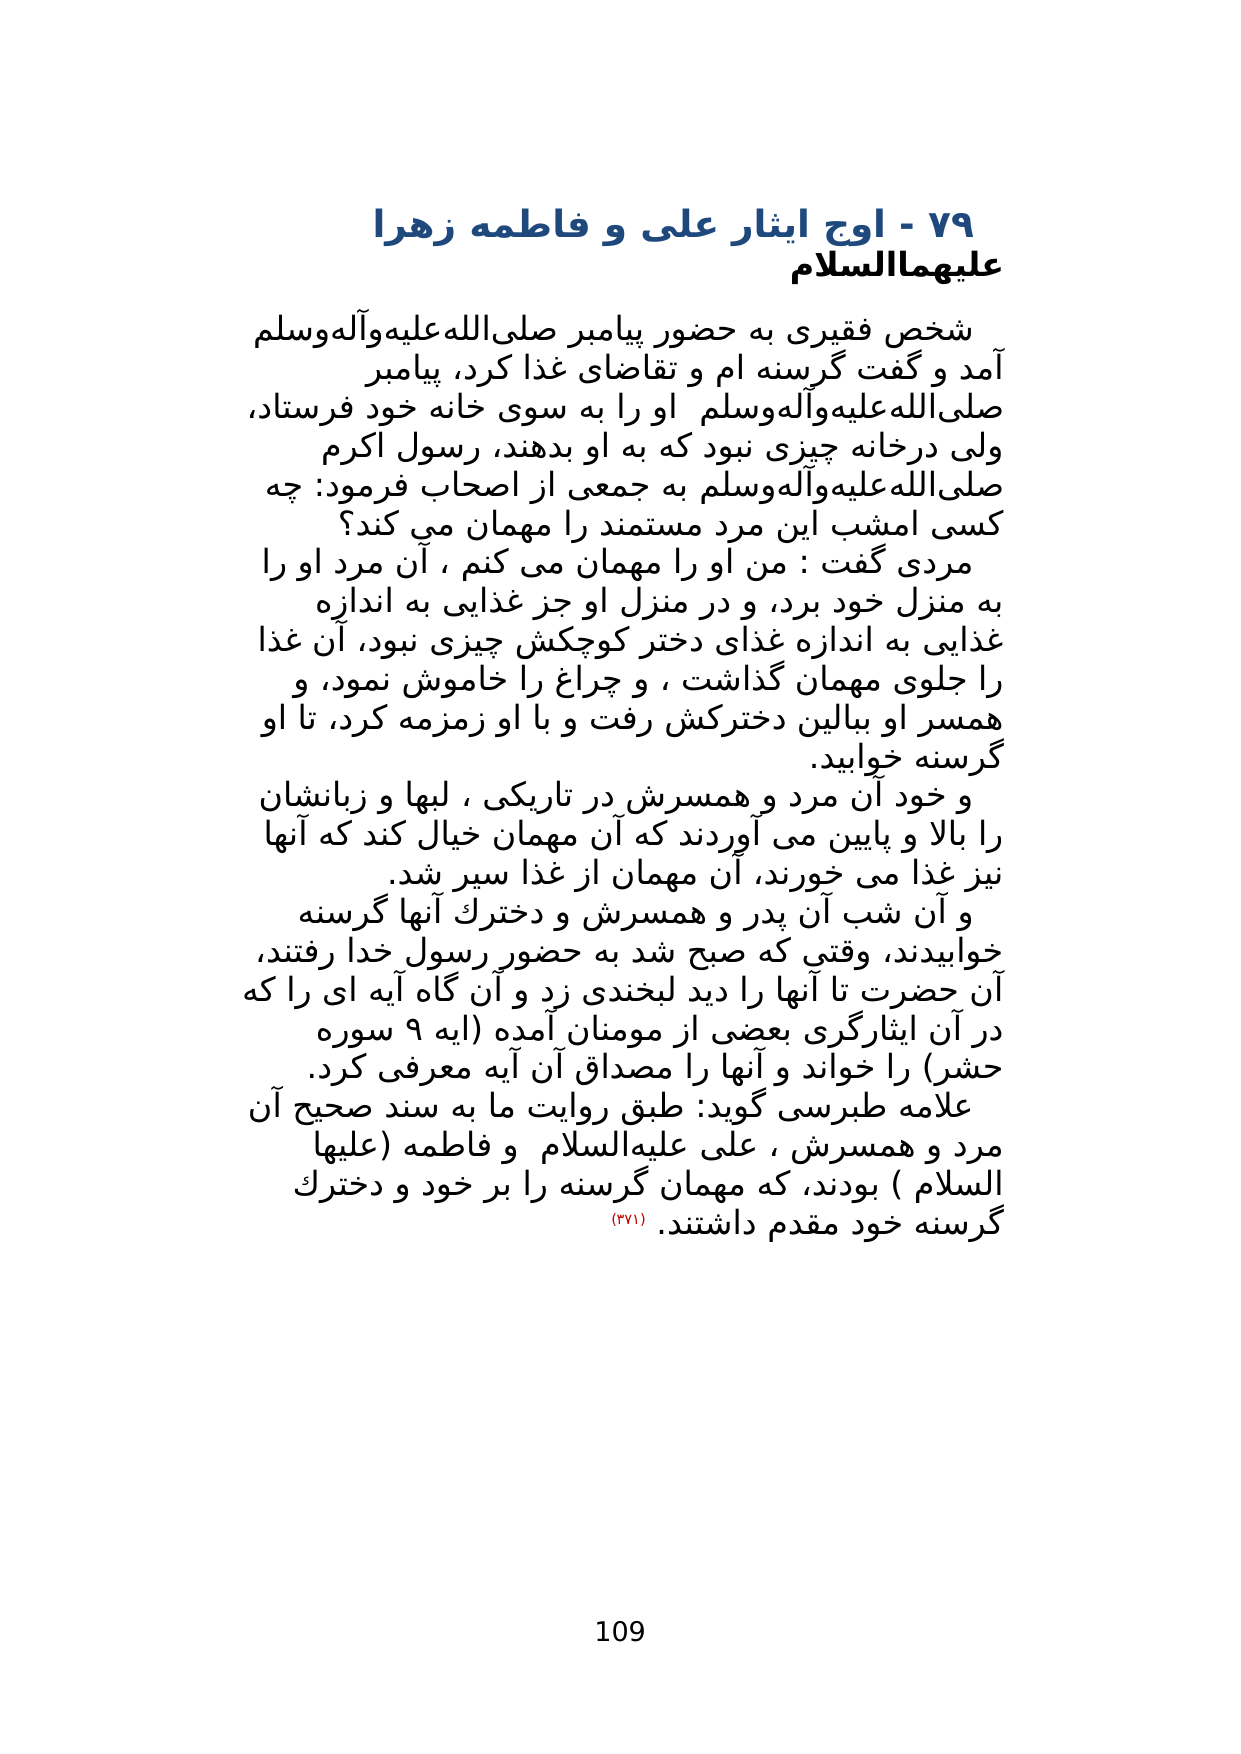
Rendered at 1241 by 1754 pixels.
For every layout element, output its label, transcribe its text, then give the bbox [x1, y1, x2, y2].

text مردى گفت : من او را مهمان مى كنم ، آن مرد او را به منزل خود برد، و در منزل او جز غذايى به اندازه غذايى به اندازه غذاى دختر كوچكش چيزى نبود، آن غذا را جلوى مهمان گذاشت ، و چراغ را خاموش نمود، و همسر او ببالين دختركش رفت و با او زمزمه كرد، تا او گرسنه خوابيد. [236, 543, 1004, 776]
text و آن شب آن پدر و همسرش و دخترك آنها گرسنه خوابيدند، وقتى كه صبح شد به حضور رسول خدا رفتند، آن حضرت تا آنها را ديد لبخندى زد و آن گاه آيه اى را كه در آن ايثارگرى بعضى از مومنان آمده (ايه ٩ سوره حشر) را خواند و آنها را مصداق آن آيه معرفى كرد. [236, 892, 1004, 1087]
text شخص فقيرى به حضور پيامبر صلى‌الله‌عليه‌وآله‌وسلم آمد و گفت گرسنه ام و تقاضاى غذا كرد، پيامبر صلى‌الله‌عليه‌وآله‌وسلم او را به سوى خانه خود فرستاد، ولى درخانه چيزى نبود كه به او بدهند، رسول اكرم صلى‌الله‌عليه‌وآله‌وسلم به جمعى از اصحاب فرمود: چه كسى امشب اين مرد مستمند را مهمان مى كند؟ [236, 310, 1004, 543]
text علامه طبرسى گويد: طبق روايت ما به سند صحيح آن مرد و همسرش ، على عليه‌السلام و فاطمه (عليها السلام ) بودند، كه مهمان گرسنه را بر خود و دخترك گرسنه خود مقدم داشتند. (٣٧١) [236, 1087, 1004, 1242]
subtitle ٧٩ - اوج ايثار على و فاطمه زهرا عليهما‌السلام [236, 202, 1004, 285]
text و خود آن مرد و همسرش در تاريكى ، لبها و زبانشان را بالا و پايين مى آوردند كه آن مهمان خيال كند كه آنها نيز غذا مى خورند، آن مهمان از غذا سير شد. [236, 776, 1004, 892]
